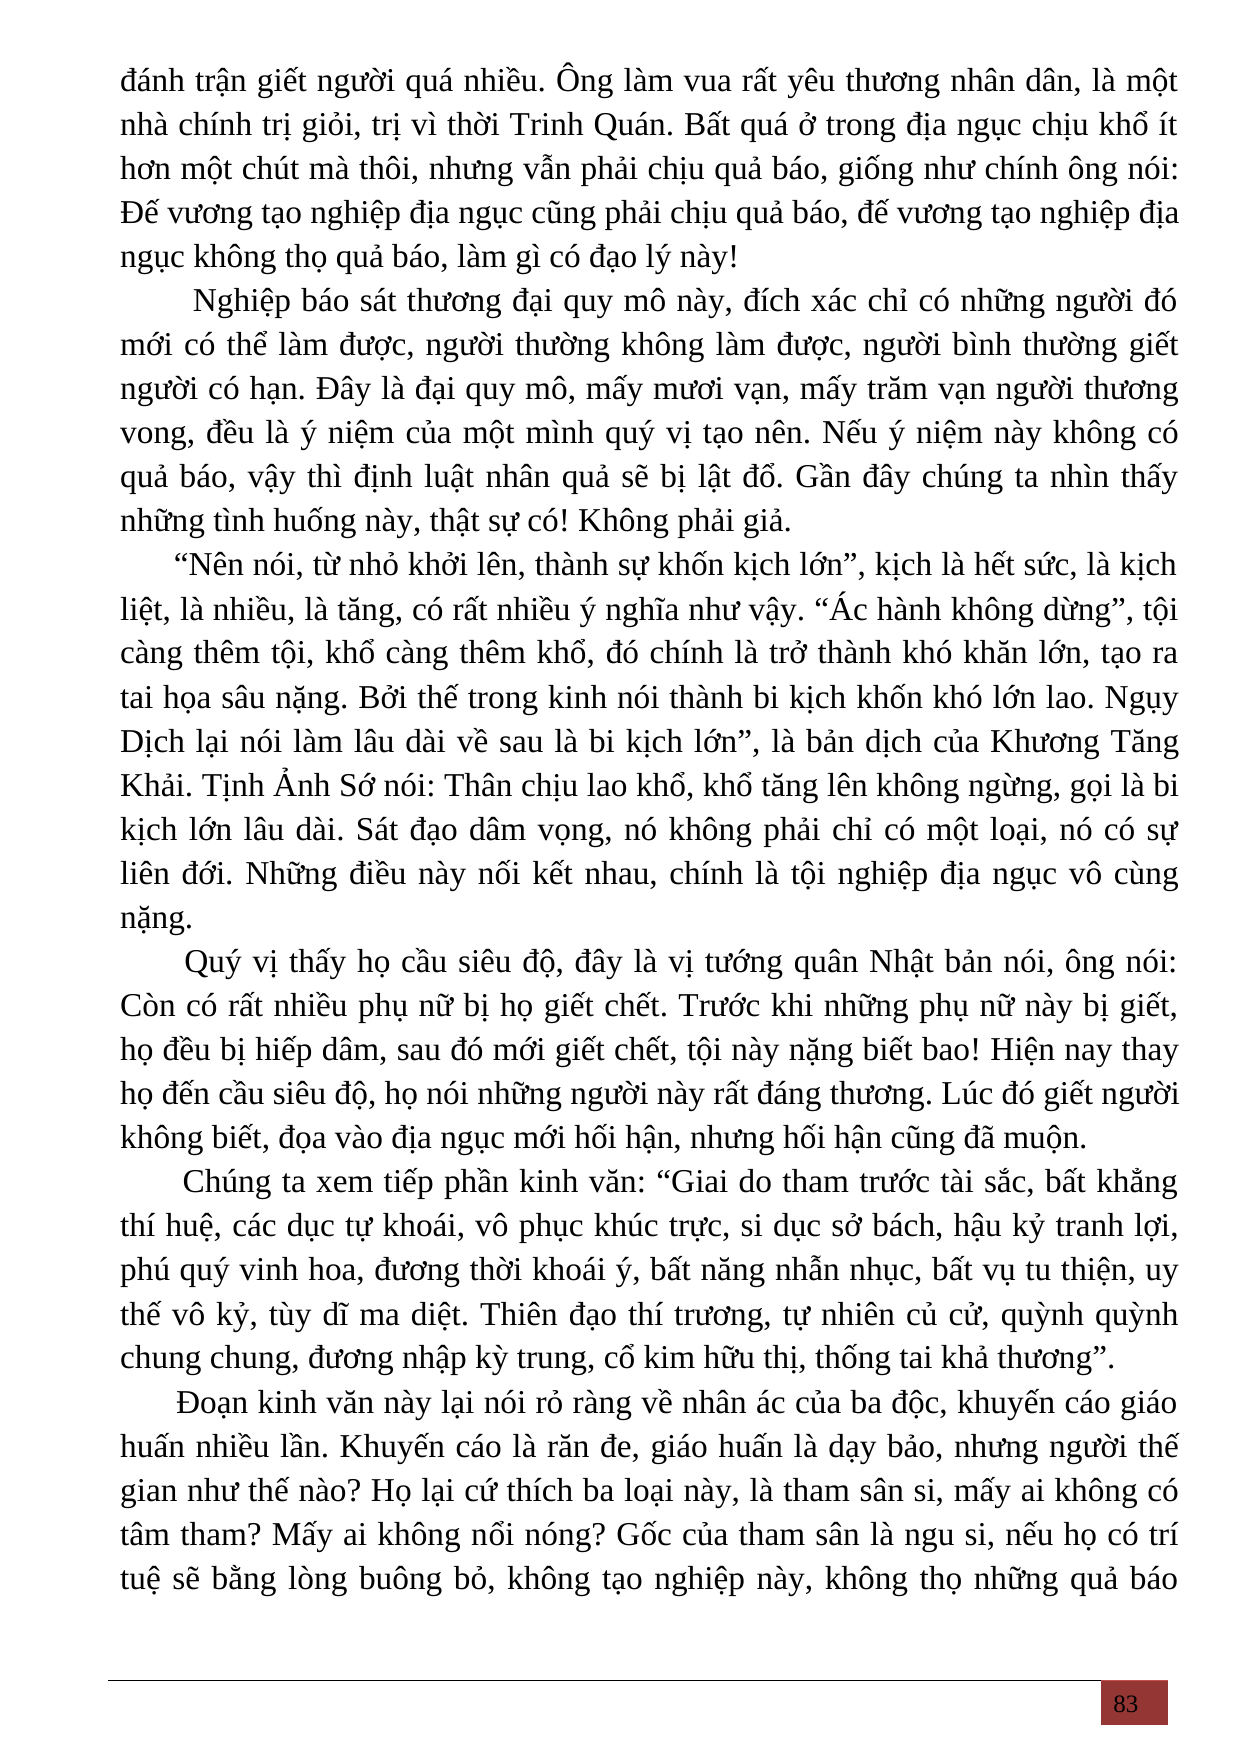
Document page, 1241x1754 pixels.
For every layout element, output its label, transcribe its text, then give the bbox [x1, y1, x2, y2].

text Quý vị thấy họ cầu siêu độ, đây là vị tướng quân Nhật bản nói, ông nói: Còn có rất nhiều phụ nữ bị họ giết chết. Trước khi những phụ nữ này bị giết, họ đều bị hiếp dâm, sau đó mới giết chết, tội này nặng biết bao! Hiện nay thay họ đến cầu siêu độ, họ nói những người này rất đáng thương. Lúc đó giết người không biết, đọa vào địa ngục mới hối hận, nhưng hối hận cũng đã muộn. [120, 941, 1180, 1156]
text Nghiệp báo sát thương đại quy mô này, đích xác chỉ có những người đó mới có thể làm được, người thường không làm được, người bình thường giết người có hạn. Đây là đại quy mô, mấy mươi vạn, mấy trăm vạn người thương vong, đều là ý niệm của một mình quý vị tạo nên. Nếu ý niệm này không có quả báo, vậy thì định luật nhân quả sẽ bị lật đổ. Gần đây chúng ta nhìn thấy những tình huống này, thật sự có! Không phải giả. [120, 280, 1180, 539]
text Chúng ta xem tiếp phần kinh văn: “Giai do tham trước tài sắc, bất khẳng thí huệ, các dục tự khoái, vô phục khúc trực, si dục sở bách, hậu kỷ tranh lợi, phú quý vinh hoa, đương thời khoái ý, bất năng nhẫn nhục, bất vụ tu thiện, uy thế vô kỷ, tùy dĩ ma diệt. Thiên đạo thí trương, tự nhiên củ cử, quỳnh quỳnh chung chung, đương nhập kỳ trung, cổ kim hữu thị, thống tai khả thương”. [120, 1162, 1180, 1376]
text “Nên nói, từ nhỏ khởi lên, thành sự khốn kịch lớn”, kịch là hết sức, là kịch liệt, là nhiều, là tăng, có rất nhiều ý nghĩa như vậy. “Ác hành không dừng”, tội càng thêm tội, khổ càng thêm khổ, đó chính là trở thành khó khăn lớn, tạo ra tai họa sâu nặng. Bởi thế trong kinh nói thành bi kịch khốn khó lớn lao. Ngụy Dịch lại nói làm lâu dài về sau là bi kịch lớn”, là bản dịch của Khương Tăng Khải. Tịnh Ảnh Sớ nói: Thân chịu lao khổ, khổ tăng lên không ngừng, gọi là bi kịch lớn lâu dài. Sát đạo dâm vọng, nó không phải chỉ có một loại, nó có sự liên đới. Những điều này nối kết nhau, chính là tội nghiệp địa ngục vô cùng nặng. [120, 545, 1180, 936]
